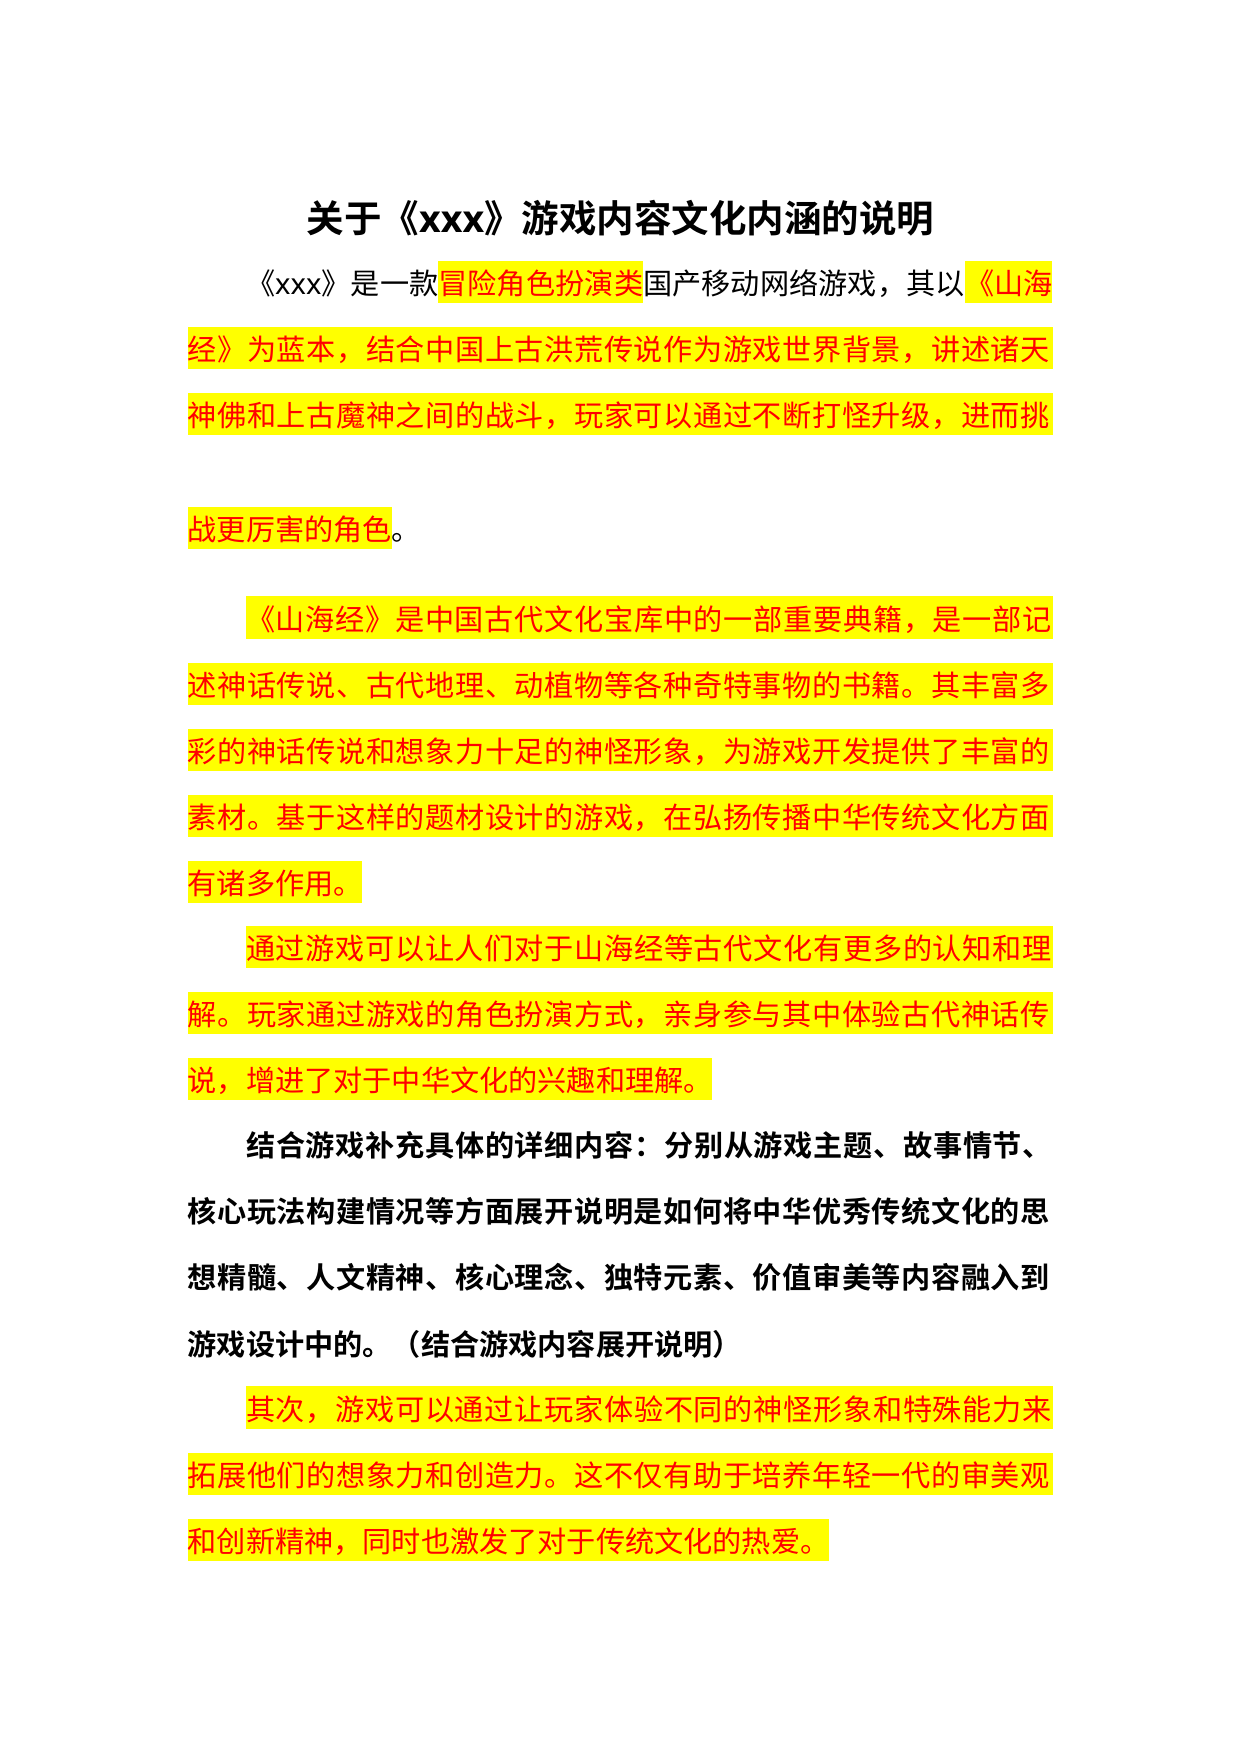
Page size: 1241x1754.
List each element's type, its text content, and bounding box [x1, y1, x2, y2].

text 结合游戏补充具体的详细内容：分别从游戏主题、故事情节、核心玩法构建情况等方面展开说明是如何将中华优秀传统文化的思想精髓、人文精神、核心理念、独特元素、价值审美等内容融入到游戏设计中的。（结合游戏内容展开说明） [187, 1122, 1053, 1364]
text 通过游戏可以让人们对于山海经等古代文化有更多的认知和理解。玩家通过游戏的角色扮演方式，亲身参与其中体验古代神话传说，增进了对于中华文化的兴趣和理解。 [187, 925, 1053, 1101]
text 《山海经》是中国古代文化宝库中的一部重要典籍，是一部记述神话传说、古代地理、动植物等各种奇特事物的书籍。其丰富多彩的神话传说和想象力十足的神怪形象，为游戏开发提供了丰富的素材。基于这样的题材设计的游戏，在弘扬传播中华传统文化方面有诸多作用。 [187, 596, 1053, 904]
text 其次，游戏可以通过让玩家体验不同的神怪形象和特殊能力来拓展他们的想象力和创造力。这不仅有助于培养年轻一代的审美观和创新精神，同时也激发了对于传统文化的热爱。 [187, 1386, 1053, 1562]
text 关于《xxx》游戏内容文化内涵的说明 [187, 172, 1053, 260]
text 《xxx》是一款冒险角色扮演类国产移动网络游戏，其以《山海经》为蓝本，结合中国上古洪荒传说作为游戏世界背景，讲述诸天神佛和上古魔神之间的战斗，玩家可以通过不断打怪升级，进而挑战更厉害的角色。 [187, 260, 1053, 568]
